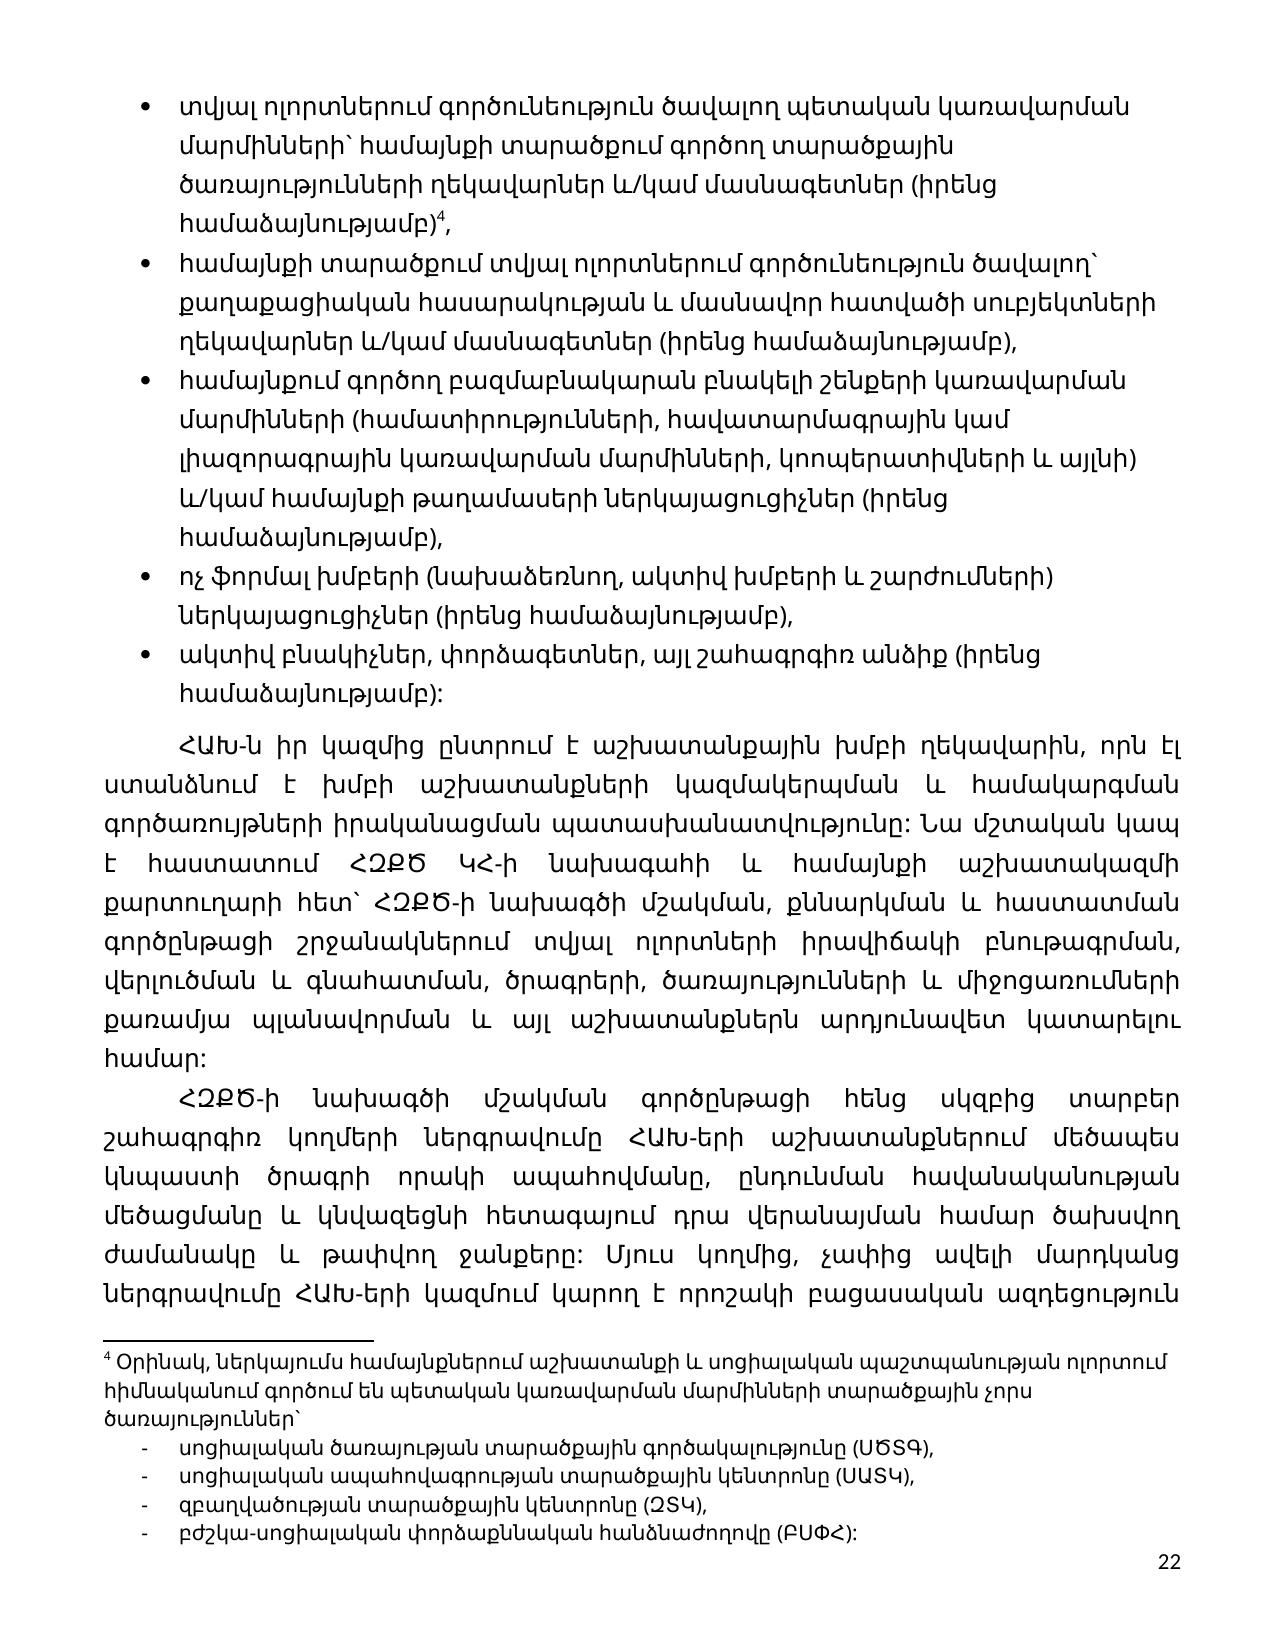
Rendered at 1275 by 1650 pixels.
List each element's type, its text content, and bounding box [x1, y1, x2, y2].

list ակտիվ բնակիչներ, փորձագետներ, այլ շահագրգիռ անձիք (իրենց համաձայնությամբ): [141, 637, 1181, 710]
list համայնքի տարածքում տվյալ ոլորտներում գործունեություն ծավալող` քաղաքացիական հասարակության և մասնավոր հատվածի սուբյեկտների ղեկավարներ և/կամ մասնագետներ (իրենց համաձայնությամբ), [141, 245, 1181, 358]
list համայնքում գործող բազմաբնակարան բնակելի շենքերի կառավարման մարմինների (համատիրությունների, հավատարմագրային կամ լիազորագրային կառավարման մարմինների, կոոպերատիվների և այլնի) և/կամ համայնքի թաղամասերի ներկայացուցիչներ (իրենց համաձայնությամբ), [141, 363, 1181, 553]
list տվյալ ոլորտներում գործունեություն ծավալող պետական կառավարման մարմինների` համայնքի տարածքում գործող տարածքային ծառայությունների ղեկավարներ և/կամ մասնագետներ (իրենց համաձայնությամբ), [141, 89, 1181, 240]
text ՀԱԽ-ն իր կազմից ընտրում է աշխատանքային խմբի ղեկավարին, որն էլ ստանձնում է խմբի աշխատանքների կազմակերպման և համակարգման գործառույթների իրականացման պատասխանատվությունը: Նա մշտական կապ է հաստատում ՀԶՔԾ ԿՀ-ի նախագահի և համայնքի աշխատակազմի քարտուղարի հետ` ՀԶՔԾ-ի նախագծի մշակման, քննարկման և հաստատման գործընթացի շրջանակներում տվյալ ոլորտների իրավիճակի բնութագրման, վերլուծման և գնահատման, ծրագրերի, ծառայությունների և միջոցառումների քառամյա պլանավորման և այլ աշխատանքներն արդյունավետ կատարելու համար: [103, 728, 1181, 1075]
list ոչ ֆորմալ խմբերի (նախաձեռնող, ակտիվ խմբերի և շարժումների) ներկայացուցիչներ (իրենց համաձայնությամբ), [141, 559, 1181, 632]
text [103, 1080, 1181, 1310]
